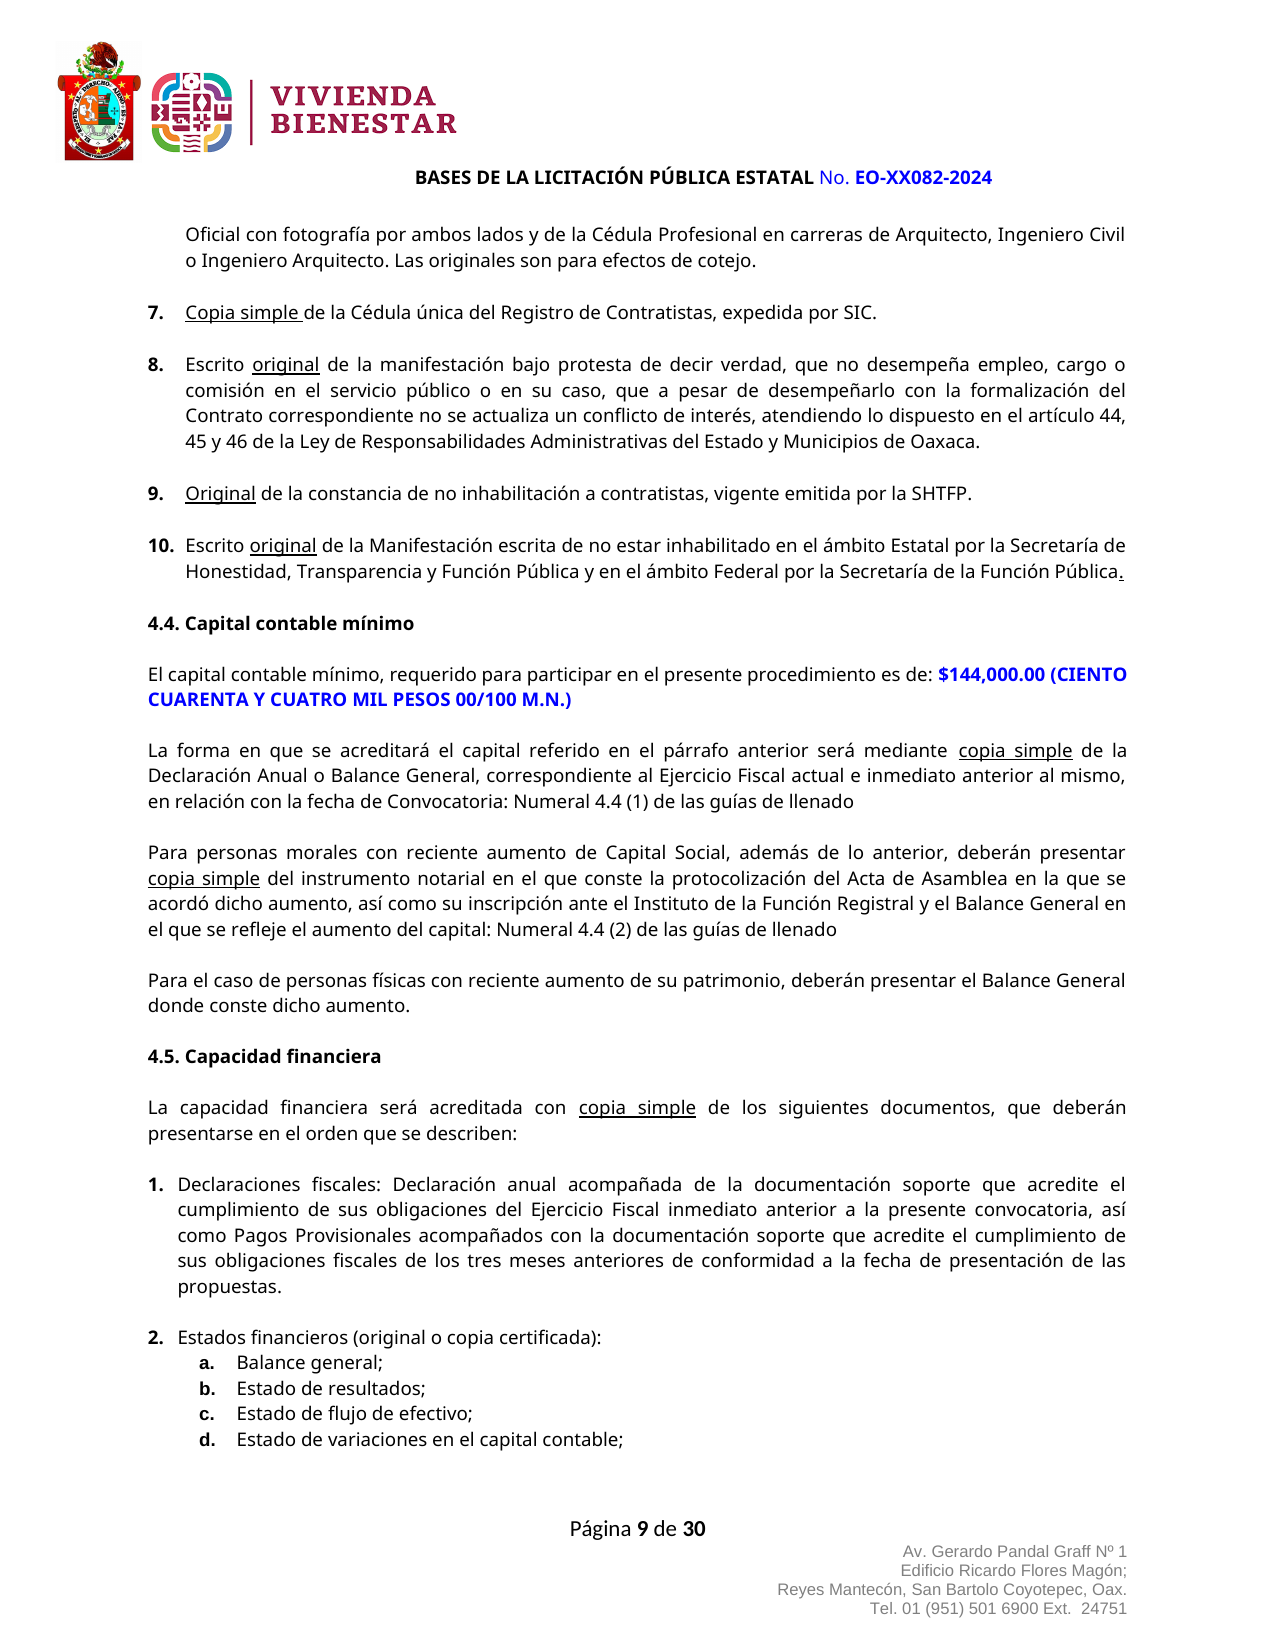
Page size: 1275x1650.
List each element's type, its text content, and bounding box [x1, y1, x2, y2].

text El capital contable mínimo, requerido para participar en el presente procedimiento es de: $144,000.00 (CIENTO CUARENTA Y CUATRO MIL PESOS 00/100 M.N.) [148, 661, 1127, 712]
text 4.4. Capital contable mínimo [148, 610, 1127, 635]
list Original de la constancia de no inhabilitación a contratistas, vigente emitida por la SHTFP. [148, 480, 1127, 506]
list Copia simple de la Cédula única del Registro de Contratistas, expedida por SIC. [148, 299, 1127, 325]
list Balance general; [199, 1350, 1127, 1375]
list Escrito original de la Manifestación escrita de no estar inhabilitado en el ámbito Estatal por la Secretaría de Honestidad, Transparencia y Función Pública y en el ámbito Federal por la Secretaría de la Función Pública. [148, 533, 1127, 584]
list Estado de flujo de efectivo; [199, 1401, 1127, 1426]
list Estado de resultados; [199, 1375, 1127, 1401]
text La forma en que se acreditará el capital referido en el párrafo anterior será mediante copia simple de la Declaración Anual o Balance General, correspondiente al Ejercicio Fiscal actual e inmediato anterior al mismo, en relación con la fecha de Convocatoria: Numeral 4.4 (1) de las guías de llenado [148, 737, 1127, 814]
list Estados financieros (original o copia certificada): [148, 1324, 1127, 1350]
text La capacidad financiera será acreditada con copia simple de los siguientes documentos, que deberán presentarse en el orden que se describen: [148, 1094, 1127, 1146]
text 4.5. Capacidad financiera [148, 1043, 1127, 1069]
list Declaraciones fiscales: Declaración anual acompañada de la documentación soporte que acredite el cumplimiento de sus obligaciones del Ejercicio Fiscal inmediato anterior a la presente convocatoria, así como Pagos Provisionales acompañados con la documentación soporte que acredite el cumplimiento de sus obligaciones fiscales de los tres meses anteriores de conformidad a la fecha de presentación de las propuestas. [148, 1171, 1127, 1299]
list Escrito original de la manifestación bajo protesta de decir verdad, que no desempeña empleo, cargo o comisión en el servicio público o en su caso, que a pesar de desempeñarlo con la formalización del Contrato correspondiente no se actualiza un conflicto de interés, atendiendo lo dispuesto en el artículo 44, 45 y 46 de la Ley de Responsabilidades Administrativas del Estado y Municipios de Oaxaca. [148, 352, 1127, 454]
text Para el caso de personas físicas con reciente aumento de su patrimonio, deberán presentar el Balance General donde conste dicho aumento. [148, 967, 1127, 1018]
picture [55, 41, 143, 163]
picture [147, 64, 473, 161]
list Estado de variaciones en el capital contable; [199, 1426, 1127, 1452]
text Para personas morales con reciente aumento de Capital Social, además de lo anterior, deberán presentar copia simple del instrumento notarial en el que conste la protocolización del Acta de Asamblea en la que se acordó dicho aumento, así como su inscripción ante el Instituto de la Función Registral y el Balance General en el que se refleje el aumento del capital: Numeral 4.4 (2) de las guías de llenado [148, 839, 1127, 941]
